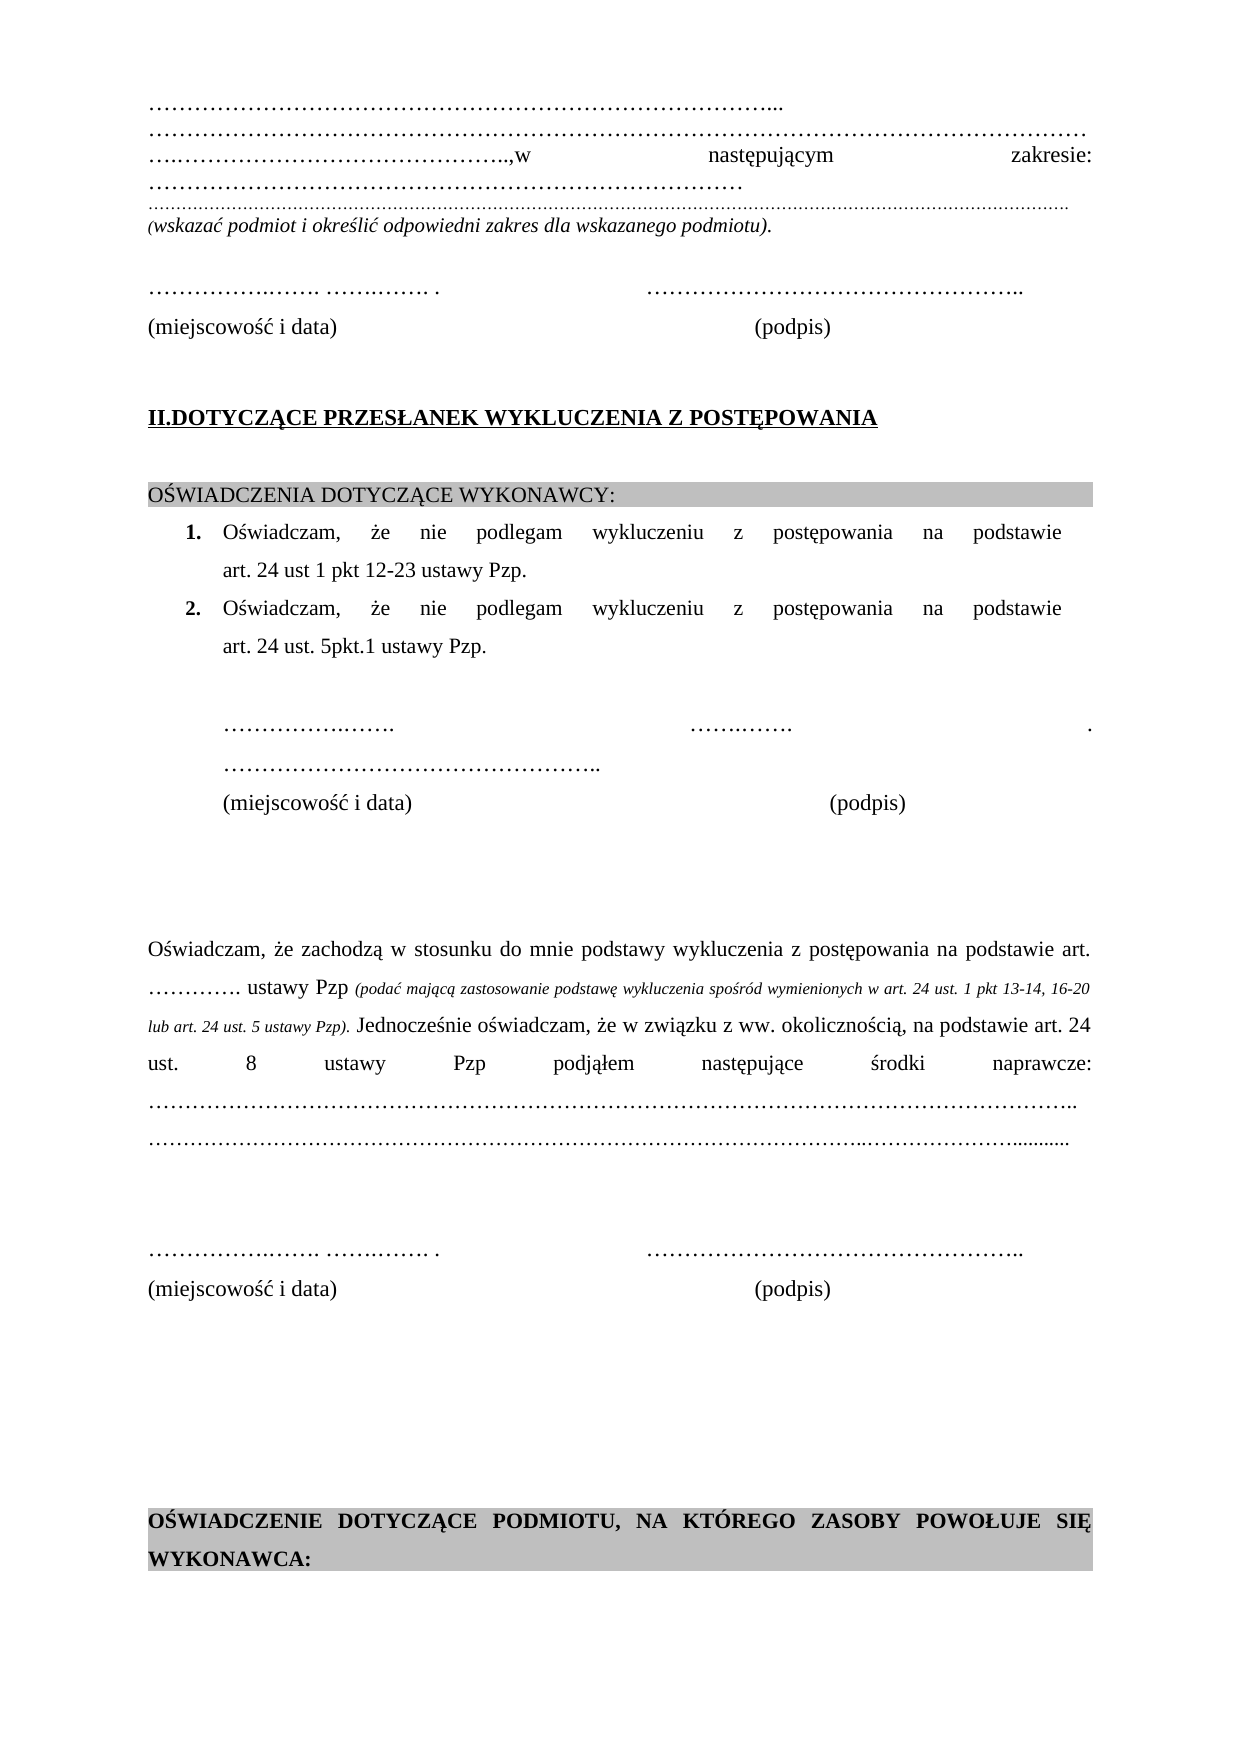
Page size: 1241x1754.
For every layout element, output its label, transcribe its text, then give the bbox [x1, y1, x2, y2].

list (miejscowość i data) (podpis) [223, 789, 1093, 815]
text OŚWIADCZENIA DOTYCZĄCE WYKONAWCY: [148, 482, 1093, 507]
text …………….……. …….……. . ………………………………………….. [148, 273, 1093, 300]
text II.DOTYCZĄCE PRZESŁANEK WYKLUCZENIA Z POSTĘPOWANIA [148, 404, 1093, 431]
list …………….……. …….……. . ………………………………………….. [223, 710, 1093, 776]
text (miejscowość i data) (podpis) [148, 313, 1093, 339]
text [148, 89, 1093, 194]
text …………….……. …….……. . ………………………………………….. [148, 1235, 1093, 1262]
text Oświadczam, że zachodzą w stosunku do mnie podstawy wykluczenia z postępowania na podstawie art. …………. ustawy Pzp (podać mającą zastosowanie podstawę wykluczenia spośród wymienionych w art. 24 ust. 1 pkt 13-14, 16-20 lub art. 24 ust. 5 ustawy Pzp). Jednocześnie oświadczam, że w związku z ww. okolicznością, na podstawie art. 24 ust. 8 ustawy Pzp podjąłem następujące środki naprawcze: ……………………………………………………………………………………………………………….. [148, 936, 1093, 1113]
text OŚWIADCZENIE DOTYCZĄCE PODMIOTU, NA KTÓREGO ZASOBY POWOŁUJE SIĘ WYKONAWCA: [148, 1508, 1093, 1571]
text …………………………………………………………………………………………..…………………........... [148, 1125, 1093, 1149]
text (wskazać podmiot i określić odpowiedni zakres dla wskazanego podmiotu). [148, 213, 1093, 237]
text …………………………………………………………………………………………………………………………………………………. [148, 194, 1093, 213]
list Oświadczam, że nie podlegam wykluczeniu z postępowania na podstawie art. 24 ust 1 pkt 12-23 ustawy Pzp. [185, 519, 1093, 582]
list Oświadczam, że nie podlegam wykluczeniu z postępowania na podstawie art. 24 ust. 5pkt.1 ustawy Pzp. [185, 595, 1093, 658]
text (miejscowość i data) (podpis) [148, 1275, 1093, 1301]
